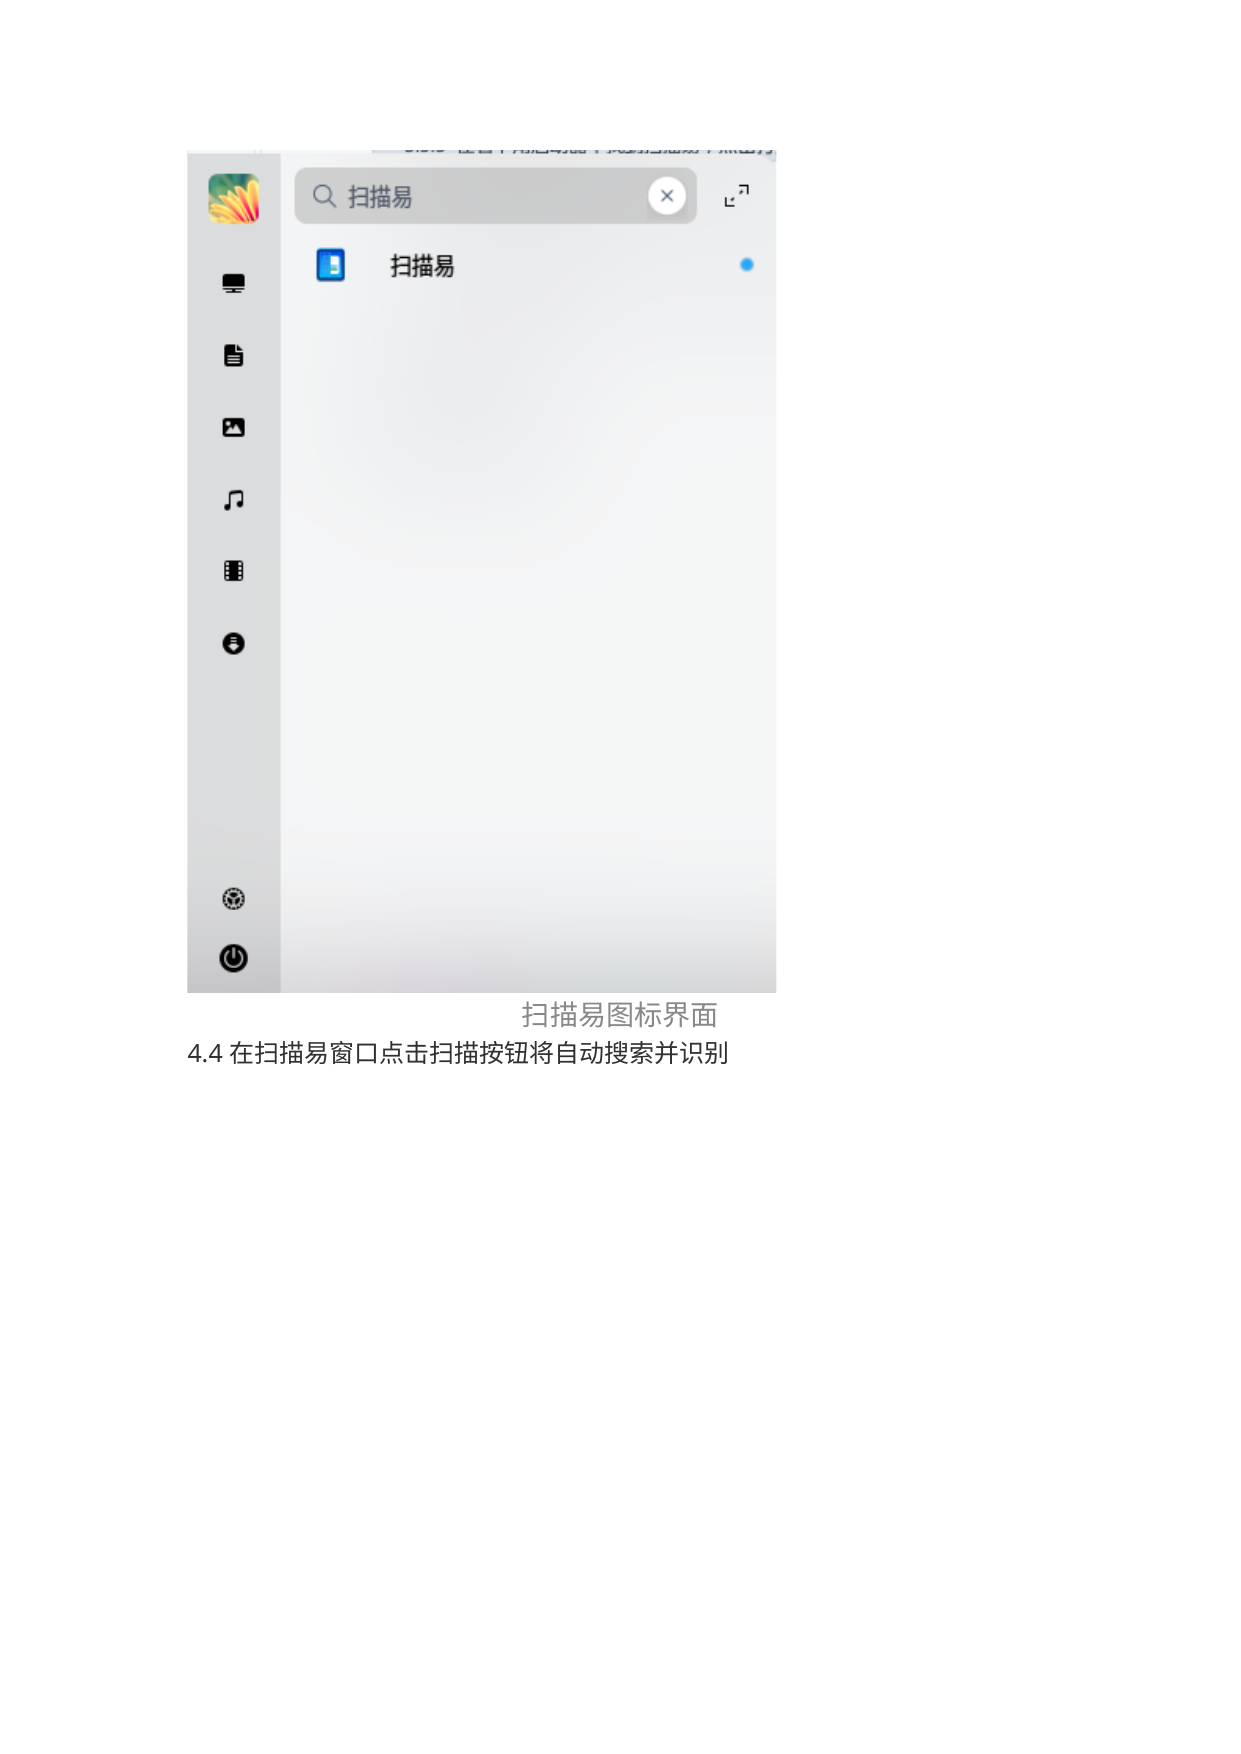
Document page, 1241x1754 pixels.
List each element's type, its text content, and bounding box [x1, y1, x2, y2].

text 4.4 在扫描易窗口点击扫描按钮将自动搜索并识别 [187, 1033, 1053, 1069]
picture [187, 150, 777, 993]
text 扫描易图标界面 [187, 992, 1053, 1033]
